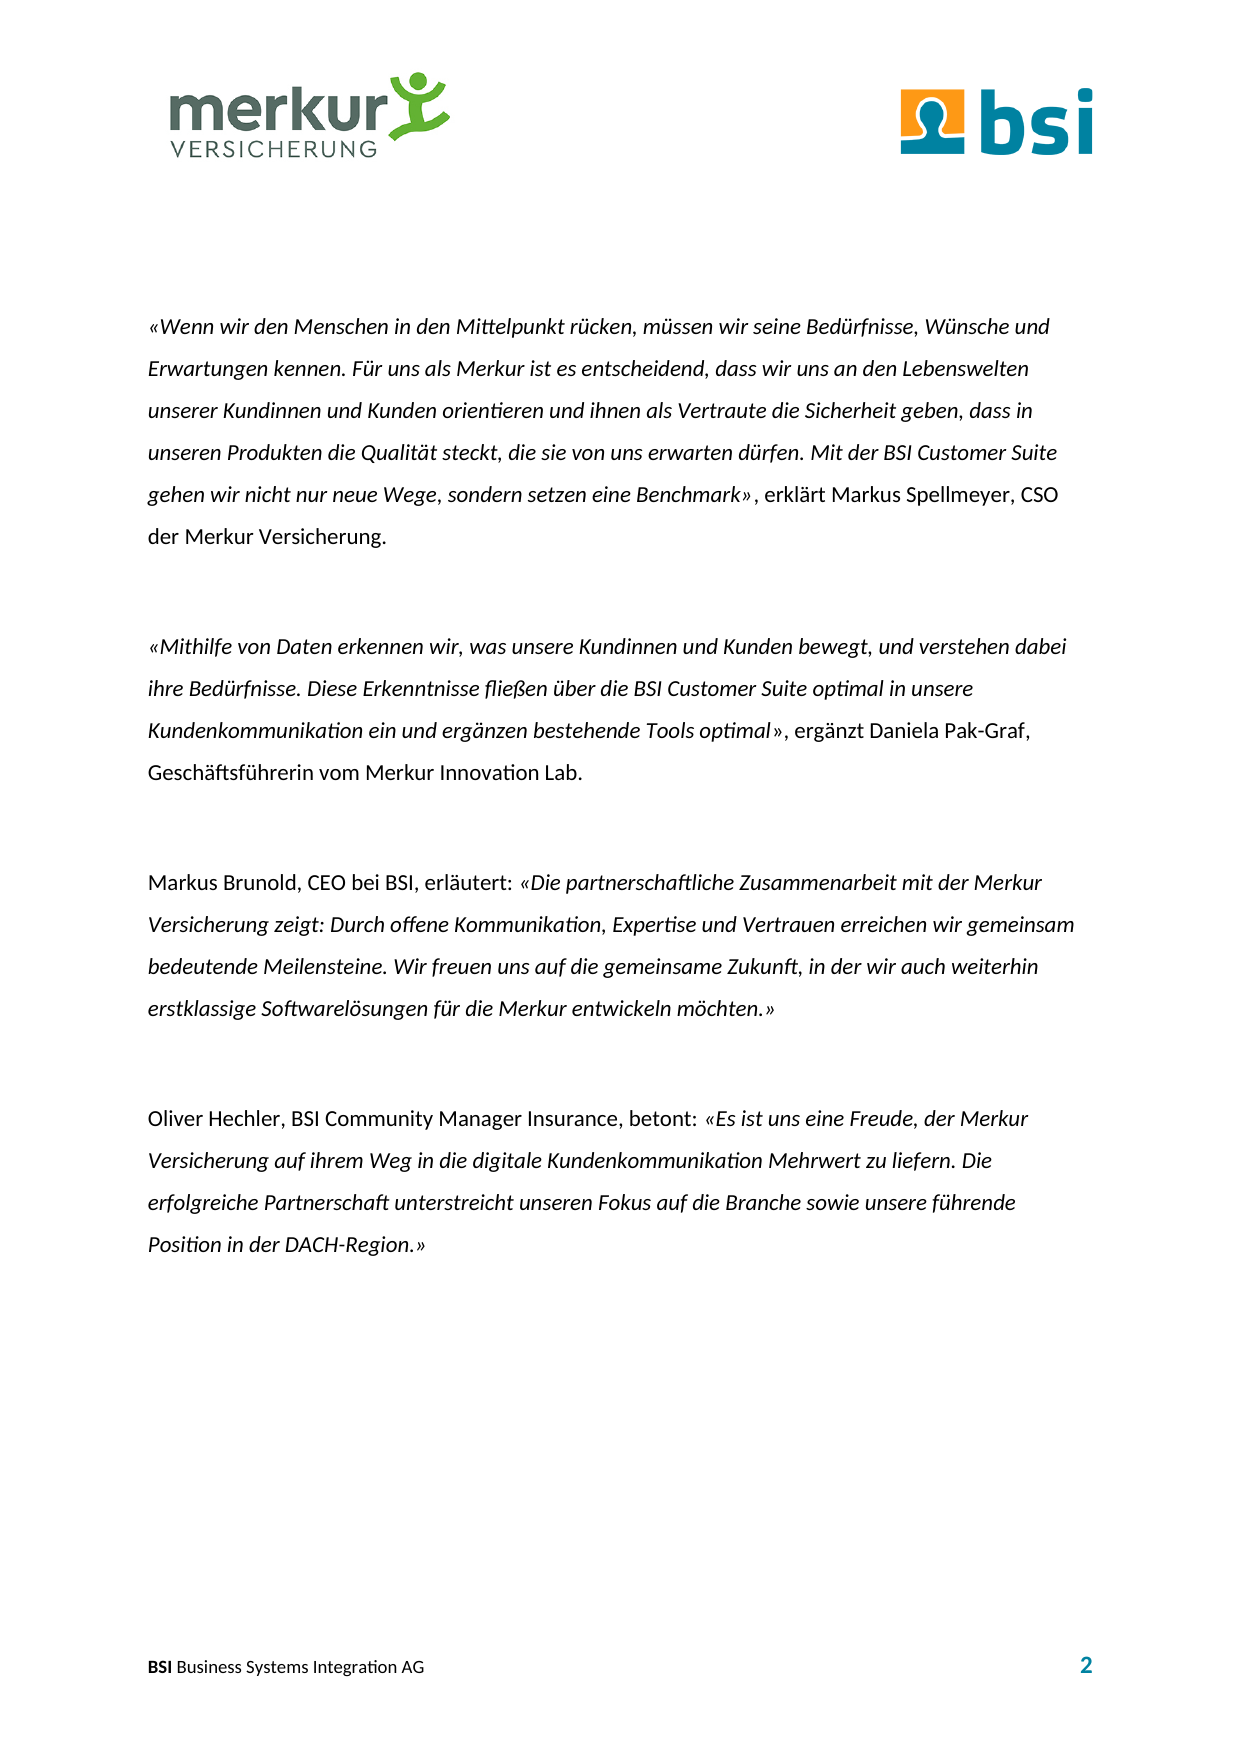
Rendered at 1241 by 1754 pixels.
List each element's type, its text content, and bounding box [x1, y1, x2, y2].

picture [133, 22, 471, 185]
text «Mithilfe von Daten erkennen wir, was unsere Kundinnen und Kunden bewegt, und verstehen dabei ihre Bedürfnisse. Diese Erkenntnisse fließen über die BSI Customer Suite optimal in unsere Kundenkommunikation ein und ergänzen bestehende Tools optimal», ergänzt Daniela Pak-Graf, Geschäftsführerin vom Merkur Innovation Lab. [148, 632, 1092, 786]
text «Wenn wir den Menschen in den Mittelpunkt rücken, müssen wir seine Bedürfnisse, Wünsche und Erwartungen kennen. Für uns als Merkur ist es entscheidend, dass wir uns an den Lebenswelten unserer Kundinnen und Kunden orientieren und ihnen als Vertraute die Sicherheit geben, dass in unseren Produkten die Qualität steckt, die sie von uns erwarten dürfen. Mit der BSI Customer Suite gehen wir nicht nur neue Wege, sondern setzen eine Benchmark», erklärt Markus Spellmeyer, CSO der Merkur Versicherung. [148, 312, 1092, 550]
text Markus Brunold, CEO bei BSI, erläutert: «Die partnerschaftliche Zusammenarbeit mit der Merkur Versicherung zeigt: Durch offene Kommunikation, Expertise und Vertrauen erreichen wir gemeinsam bedeutende Meilensteine. Wir freuen uns auf die gemeinsame Zukunft, in der wir auch weiterhin erstklassige Softwarelösungen für die Merkur entwickeln möchten.» [148, 868, 1092, 1022]
picture [900, 88, 1093, 155]
text Oliver Hechler, BSI Community Manager Insurance, betont: «Es ist uns eine Freude, der Merkur Versicherung auf ihrem Weg in die digitale Kundenkommunikation Mehrwert zu liefern. Die erfolgreiche Partnerschaft unterstreicht unseren Fokus auf die Branche sowie unsere führende Position in der DACH-Region.» [148, 1104, 1092, 1258]
picture [995, 120, 1010, 144]
